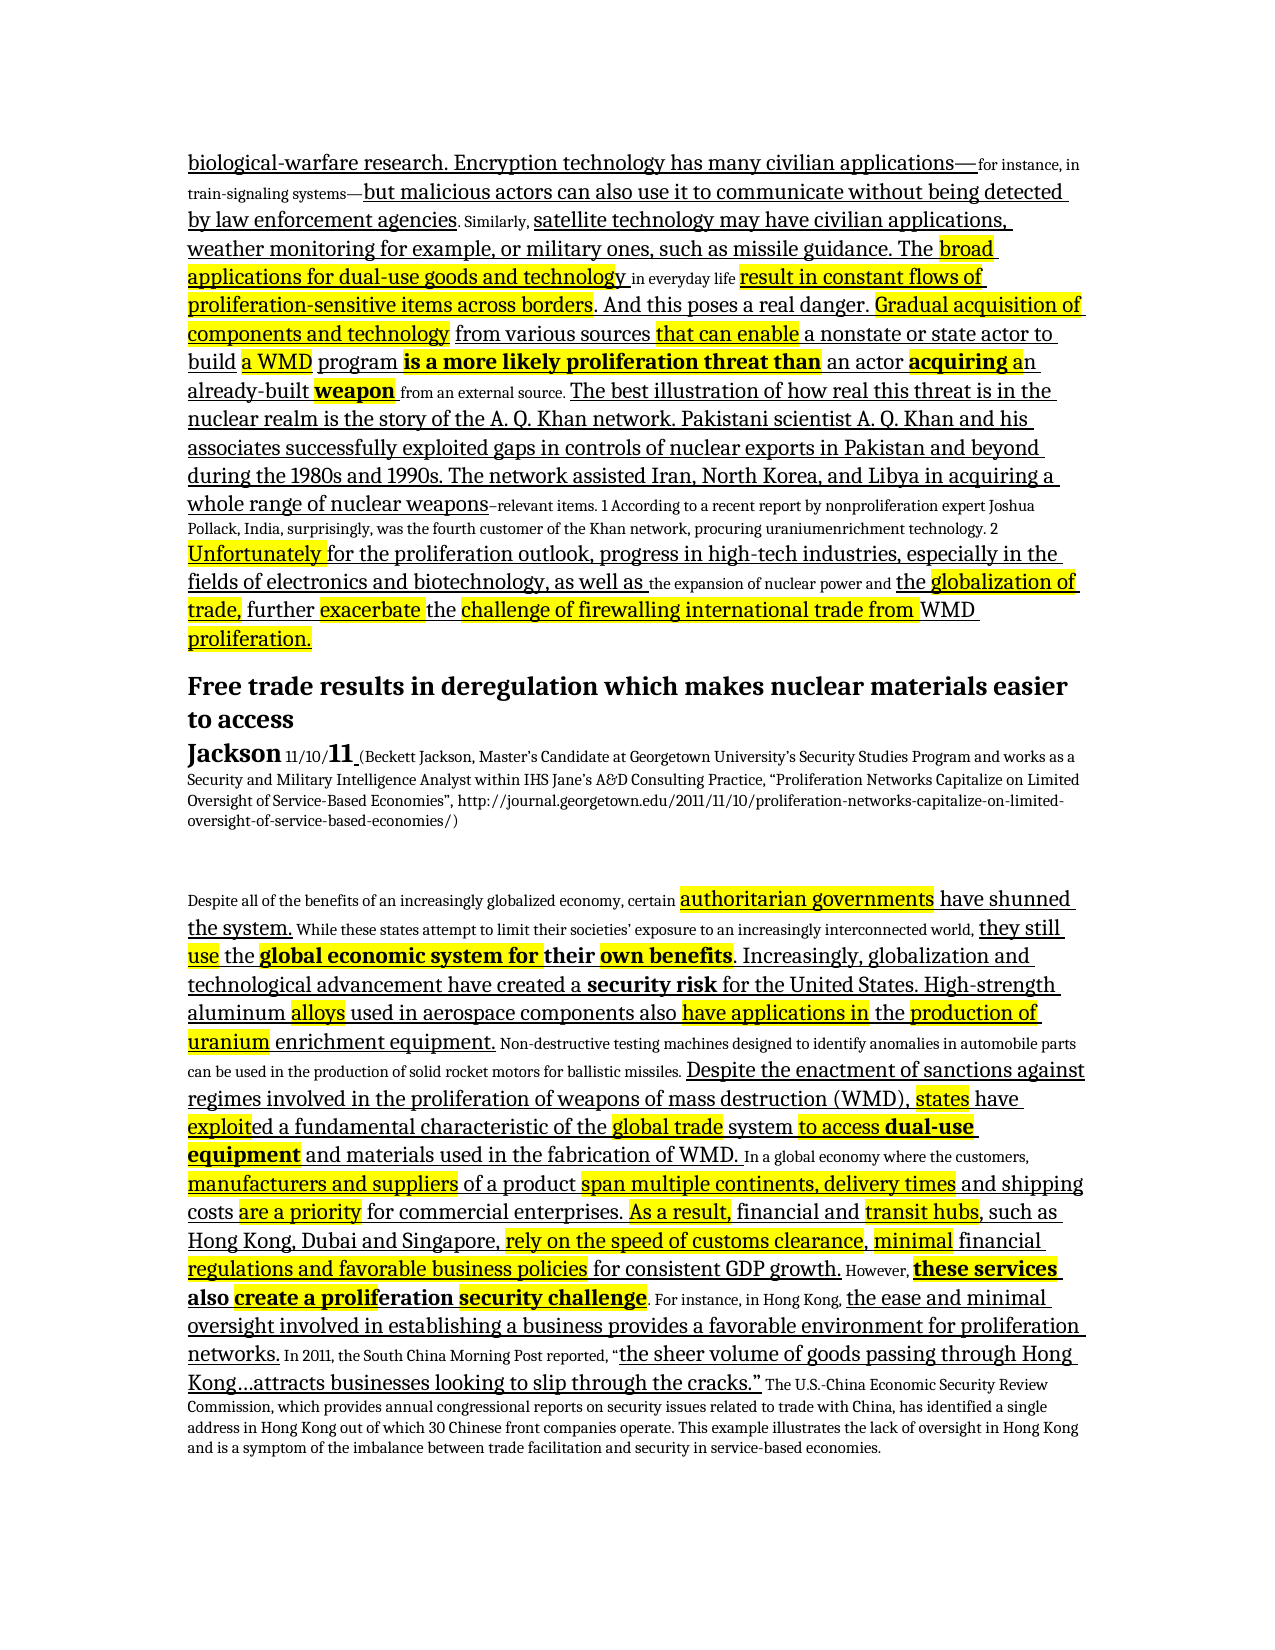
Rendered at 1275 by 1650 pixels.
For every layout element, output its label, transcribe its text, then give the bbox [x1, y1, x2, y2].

text Despite all of the benefits of an increasingly globalized economy, certain authoritarian governments have shunned the system. While these states attempt to limit their societies’ exposure to an increasingly interconnected world, they still use the global economic system for their own benefits. Increasingly, globalization and technological advancement have created a security risk for the United States. High-strength aluminum alloys used in aerospace components also have applications in the production of uranium enrichment equipment. Non-destructive testing machines designed to identify anomalies in automobile parts can be used in the production of solid rocket motors for ballistic missiles. Despite the enactment of sanctions against regimes involved in the proliferation of weapons of mass destruction (WMD), states have exploited a fundamental characteristic of the global trade system to access dual-use equipment and materials used in the fabrication of WMD. In a global economy where the customers, manufacturers and suppliers of a product span multiple continents, delivery times and shipping costs are a priority for commercial enterprises. As a result, financial and transit hubs, such as Hong Kong, Dubai and Singapore, rely on the speed of customs clearance, minimal financial regulations and favorable business policies for consistent GDP growth. However, these services also create a proliferation security challenge. For instance, in Hong Kong, the ease and minimal oversight involved in establishing a business provides a favorable environment for proliferation networks. In 2011, the South China Morning Post reported, “the sheer volume of goods passing through Hong Kong…attracts businesses looking to slip through the cracks.” The U.S.-China Economic Security Review Commission, which provides annual congressional reports on security issues related to trade with China, has identified a single address in Hong Kong out of which 30 Chinese front companies operate. This example illustrates the lack of oversight in Hong Kong and is a symptom of the imbalance between trade facilitation and security in service-based economies. [187, 886, 1087, 1458]
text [187, 150, 1087, 652]
text Jackson 11/10/11 (Beckett Jackson, Master’s Candidate at Georgetown University’s Security Studies Program and works as a Security and Military Intelligence Analyst within IHS Jane’s A&D Consulting Practice, “Proliferation Networks Capitalize on Limited Oversight of Service-Based Economies”, http://journal.georgetown.edu/2011/11/10/proliferation-networks-capitalize-on-limited-oversight-of-service-based-economies/) [187, 738, 1087, 831]
subtitle Free trade results in deregulation which makes nuclear materials easier to access [187, 671, 1087, 735]
